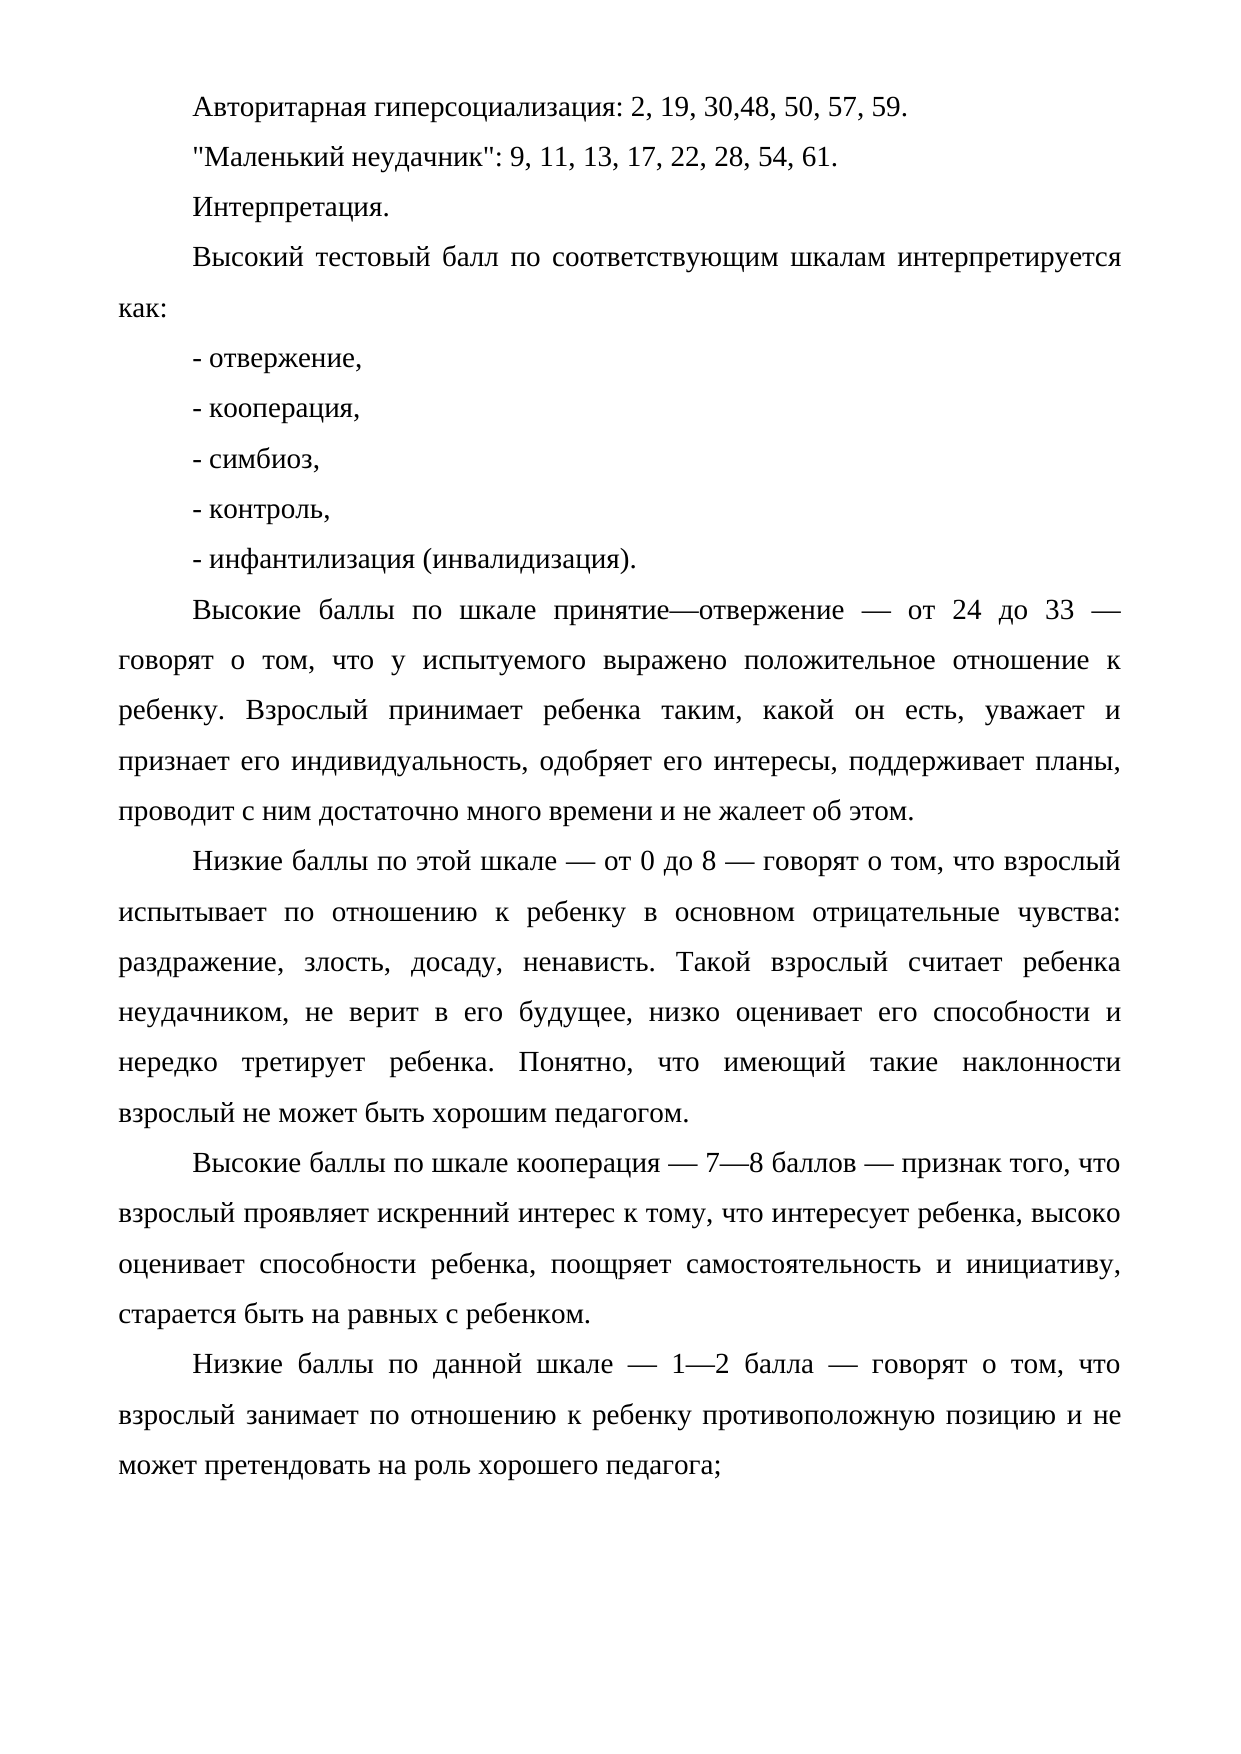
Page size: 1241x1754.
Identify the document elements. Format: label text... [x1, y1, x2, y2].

text - инфантилизация (инвалидизация). [118, 541, 1122, 575]
text Авторитарная гиперсоциализация: 2, 19, 30,48, 50, 57, 59. [118, 89, 1122, 122]
text Высокие баллы по шкале кооперация — 7—8 баллов — признак того, что взрослый проявляет искренний интерес к тому, что интересует ребенка, высоко оценивает способности ребенка, поощряет самостоятельность и инициативу, старается быть на равных с ребенком. [118, 1145, 1122, 1330]
text - кооперация, [118, 391, 1122, 424]
text - отвержение, [118, 340, 1122, 374]
text Низкие баллы по этой шкале — от 0 до 8 — говорят о том, что взрослый испытывает по отношению к ребенку в основном отрицательные чувства: раздражение, злость, досаду, ненависть. Такой взрослый считает ребенка неудачником, не верит в его будущее, низко оценивает его способности и нередко третирует ребенка. Понятно, что имеющий такие наклонности взрослый не может быть хорошим педагогом. [118, 843, 1122, 1128]
text Высокие баллы по шкале принятие—отвержение — от 24 до 33 — говорят о том, что у испытуемого выражено положительное отношение к ребенку. Взрослый принимает ребенка таким, какой он есть, уважает и признает его индивидуальность, одобряет его интересы, поддерживает планы, проводит с ним достаточно много времени и не жалеет об этом. [118, 592, 1122, 827]
text - контроль, [118, 491, 1122, 525]
text "Маленький неудачник": 9, 11, 13, 17, 22, 28, 54, 61. [118, 139, 1122, 172]
text - симбиоз, [118, 441, 1122, 474]
text Низкие баллы по данной шкале — 1—2 балла — говорят о том, что взрослый занимает по отношению к ребенку противоположную позицию и не может претендовать на роль хорошего педагога; [118, 1346, 1122, 1481]
text Интерпретация. [118, 189, 1122, 223]
text Высокий тестовый балл по соответствующим шкалам интерпретируется как: [118, 239, 1122, 323]
